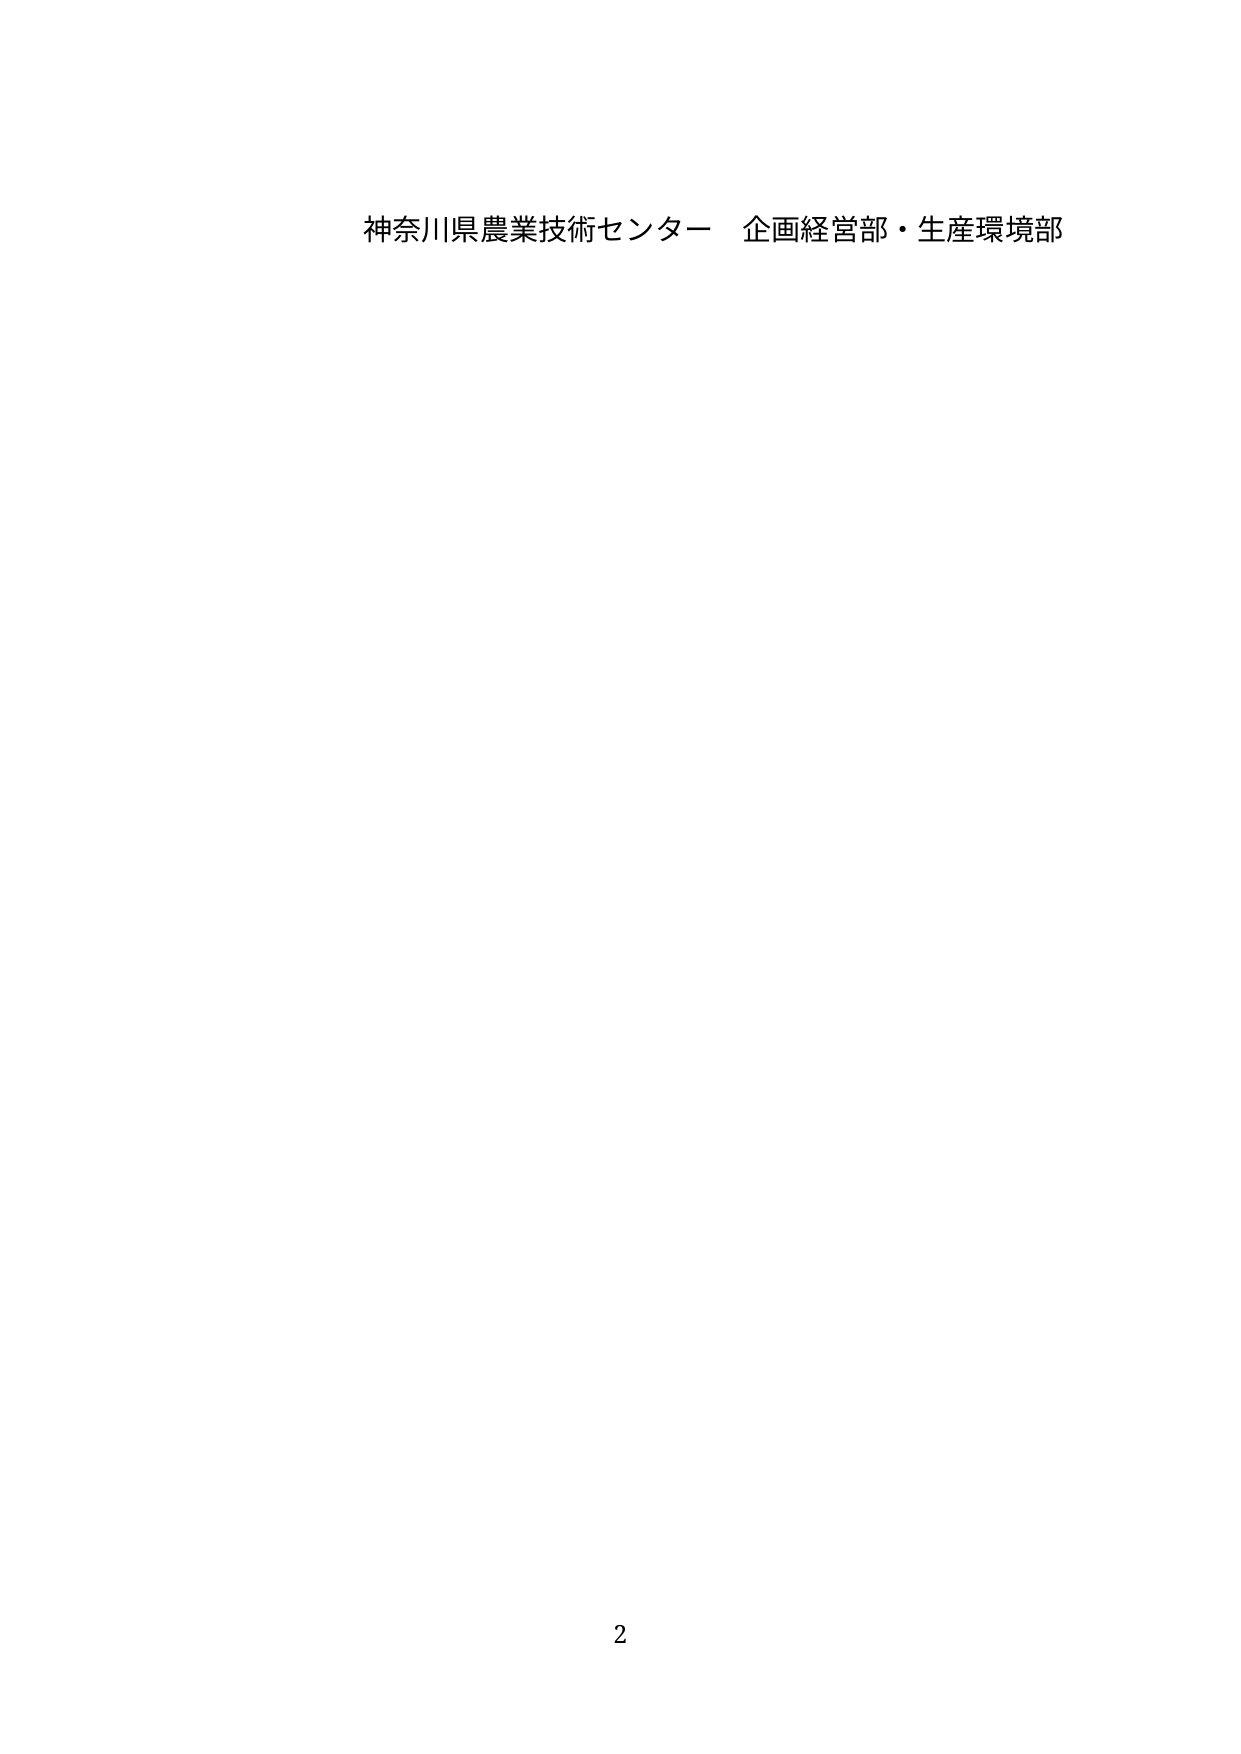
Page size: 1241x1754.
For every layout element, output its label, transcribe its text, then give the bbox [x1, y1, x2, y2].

text 神奈川県農業技術センター 企画経営部・生産環境部 [177, 207, 1063, 249]
